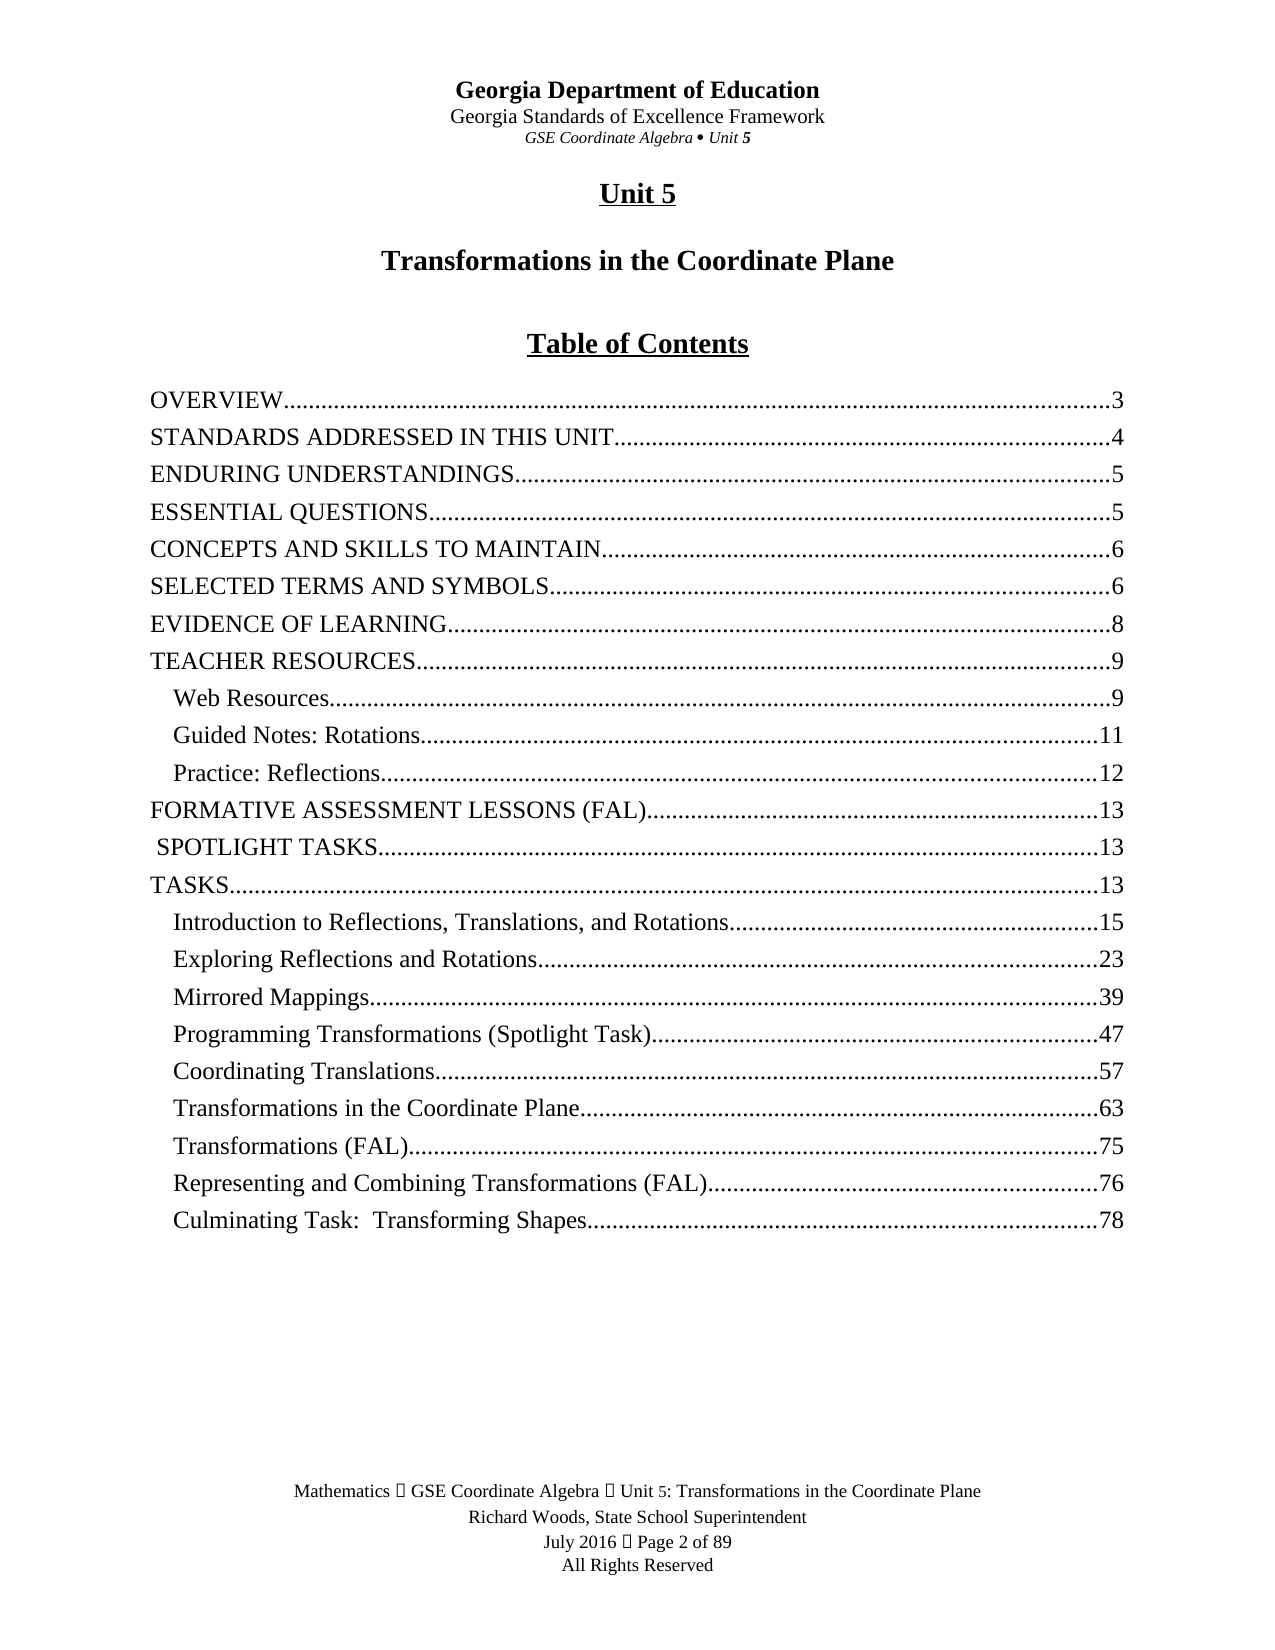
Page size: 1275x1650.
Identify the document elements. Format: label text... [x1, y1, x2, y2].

text Unit 5 [150, 176, 1125, 209]
text Transformations in the Coordinate Plane [150, 243, 1125, 276]
